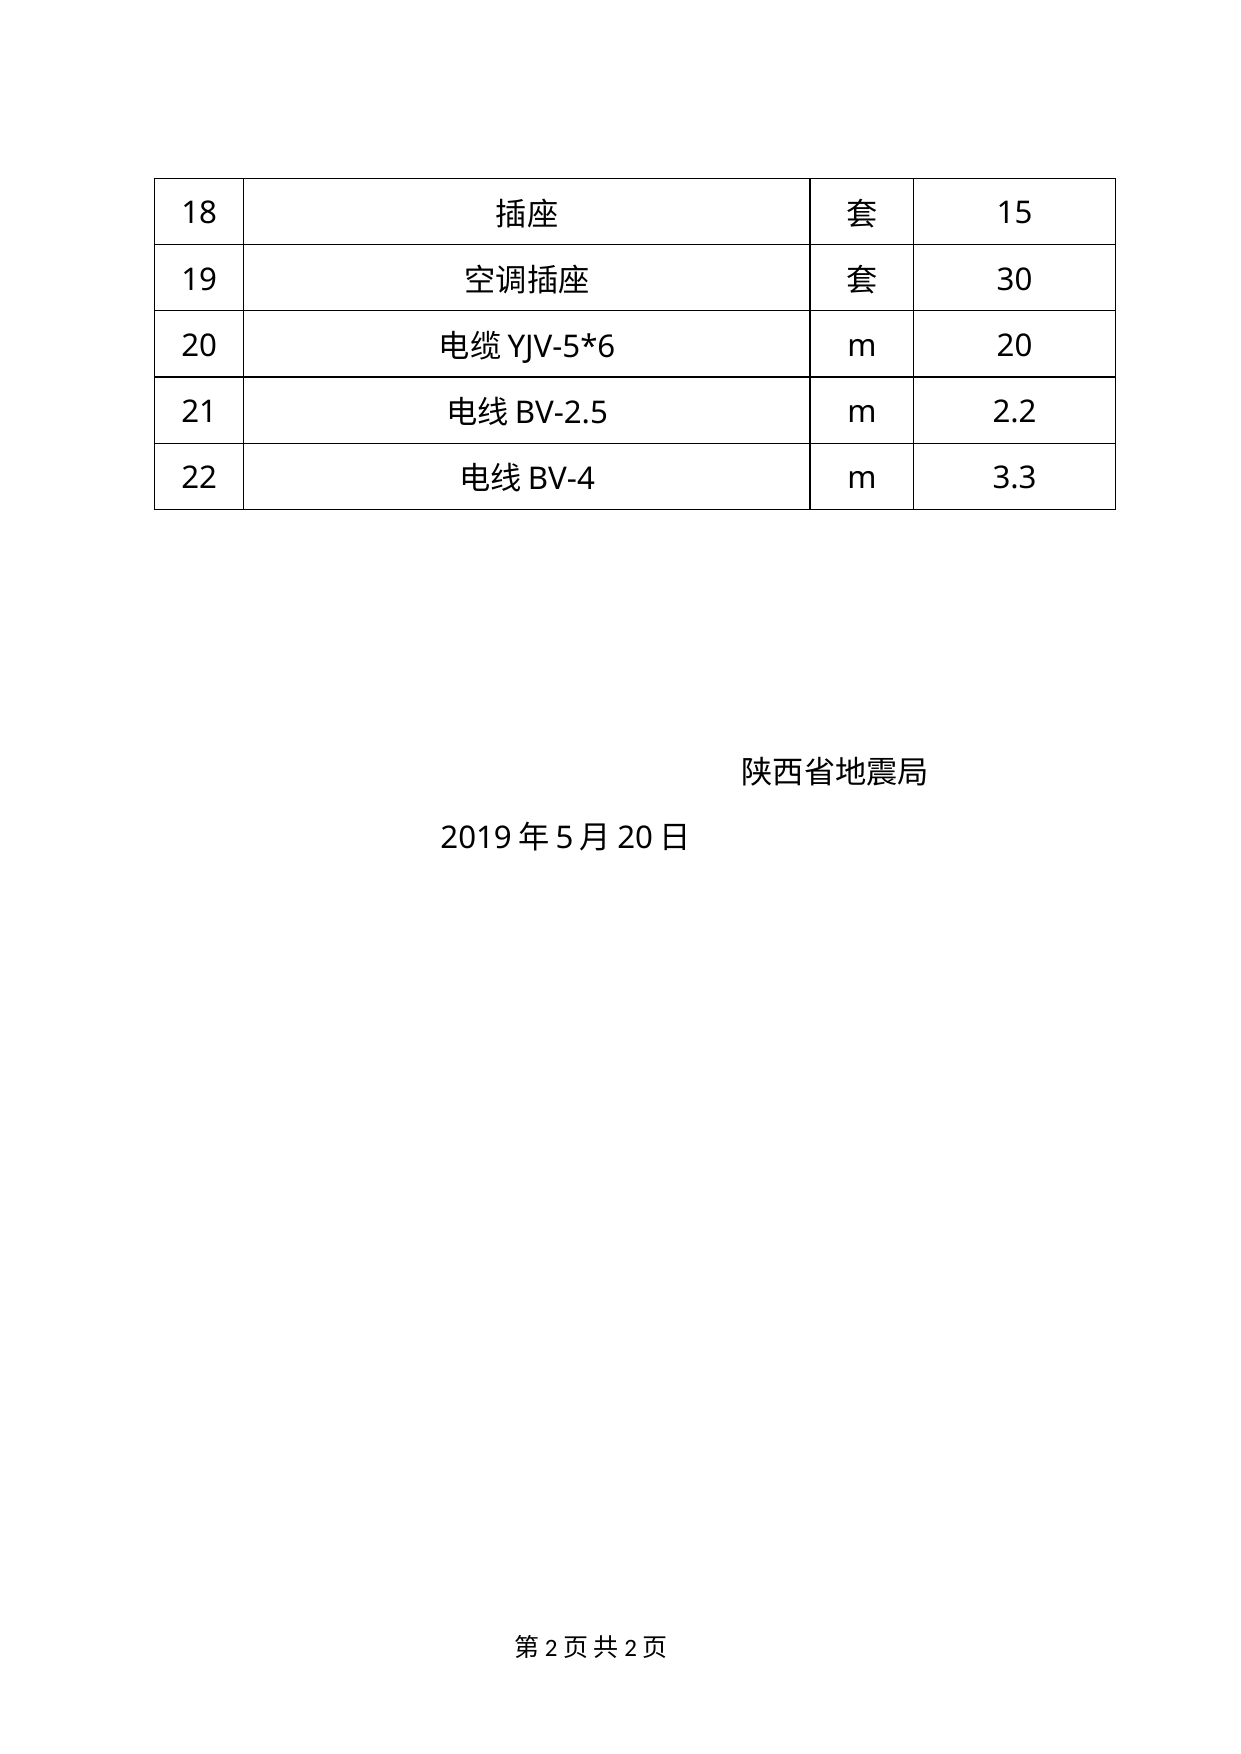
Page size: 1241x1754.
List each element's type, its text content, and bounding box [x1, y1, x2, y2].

table_cell 19 [155, 245, 243, 310]
table_cell 套 [811, 179, 913, 244]
table_cell m [811, 378, 913, 442]
table_cell 套 [811, 245, 913, 310]
table_cell m [811, 444, 913, 508]
table_cell 插座 [244, 179, 809, 244]
table_cell 电线BV-2.5 [244, 378, 809, 442]
table_cell 15 [914, 179, 1115, 244]
table_cell m [811, 311, 913, 376]
table_cell 20 [155, 311, 243, 376]
table_cell 电线BV-4 [244, 444, 809, 508]
table_cell 20 [914, 311, 1115, 376]
list 陕西省地震局 [148, 737, 1122, 802]
table_cell 空调插座 [244, 245, 809, 310]
table_cell 18 [155, 179, 243, 244]
table_cell 3.3 [914, 444, 1115, 508]
table_cell 30 [914, 245, 1115, 310]
table_cell 22 [155, 444, 243, 508]
table_cell 2.2 [914, 378, 1115, 442]
list 2019年5月20日 [148, 802, 1122, 867]
table_cell 电缆YJV-5*6 [244, 311, 809, 376]
table_cell 21 [155, 378, 243, 442]
